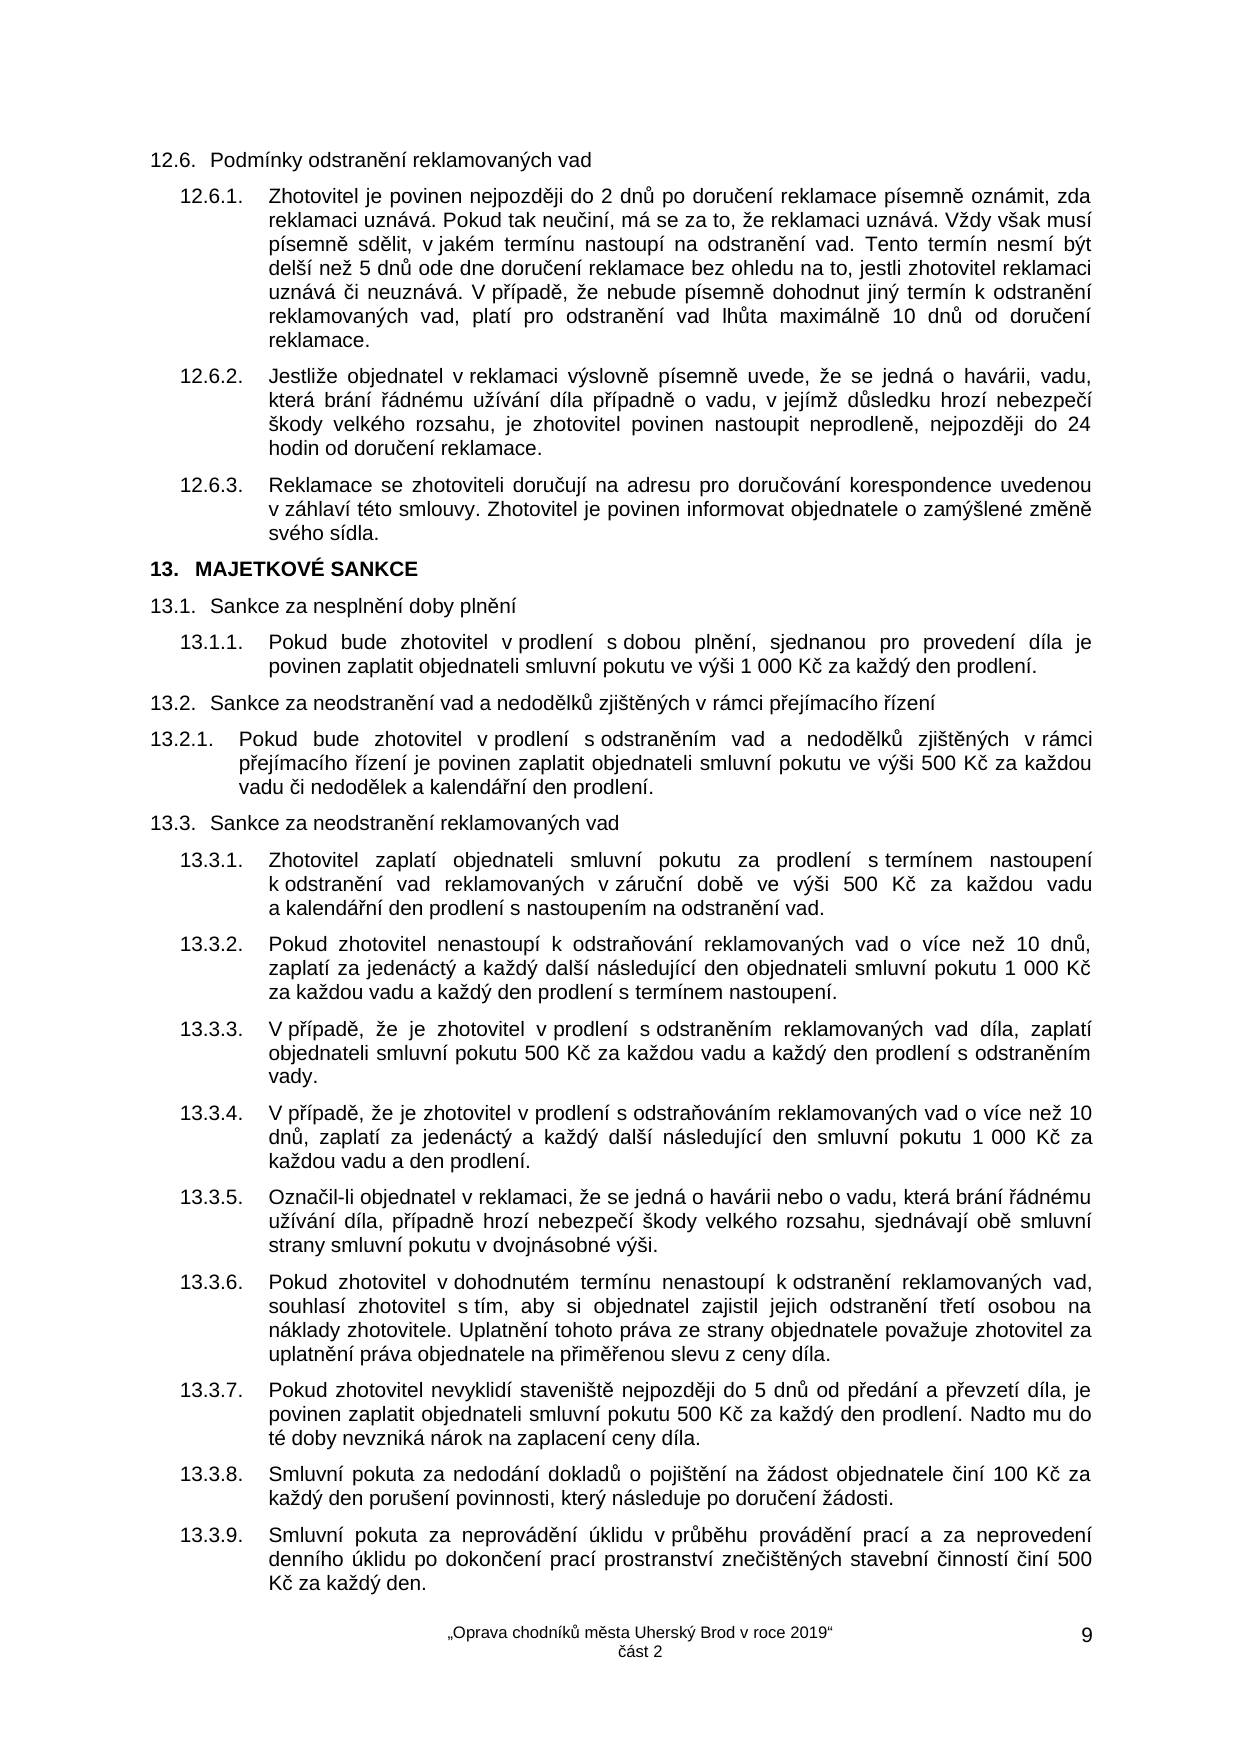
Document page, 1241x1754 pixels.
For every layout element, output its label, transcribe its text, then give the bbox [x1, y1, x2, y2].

subtitle Pokud bude zhotovitel v prodlení s odstraněním vad a nedodělků zjištěných v rámci přejímacího řízení je povinen zaplatit objednateli smluvní pokutu ve výši 500 Kč za každou vadu či nedodělek a kalendářní den prodlení. [150, 727, 1093, 799]
subtitle MAJETKOVÉ SANKCE [150, 557, 1093, 581]
subtitle Pokud zhotovitel v dohodnutém termínu nenastoupí k odstranění reklamovaných vad, souhlasí zhotovitel s tím, aby si objednatel zajistil jejich odstranění třetí osobou na náklady zhotovitele. Uplatnění tohoto práva ze strany objednatele považuje zhotovitel za uplatnění práva objednatele na přiměřenou slevu z ceny díla. [179, 1269, 1093, 1365]
subtitle Sankce za neodstranění reklamovaných vad [150, 811, 1093, 835]
subtitle V případě, že je zhotovitel v prodlení s odstraněním reklamovaných vad díla, zaplatí objednateli smluvní pokutu 500 Kč za každou vadu a každý den prodlení s odstraněním vady. [179, 1016, 1093, 1088]
subtitle Zhotovitel zaplatí objednateli smluvní pokutu za prodlení s termínem nastoupení k odstranění vad reklamovaných v záruční době ve výši 500 Kč za každou vadu a kalendářní den prodlení s nastoupením na odstranění vad. [179, 848, 1093, 919]
subtitle Reklamace se zhotoviteli doručují na adresu pro doručování korespondence uvedenou v záhlaví této smlouvy. Zhotovitel je povinen informovat objednatele o zamýšlené změně svého sídla. [179, 473, 1093, 544]
subtitle Pokud zhotovitel nenastoupí k odstraňování reklamovaných vad o více než 10 dnů, zaplatí za jedenáctý a každý další následující den objednateli smluvní pokutu 1 000 Kč za každou vadu a každý den prodlení s termínem nastoupení. [179, 932, 1093, 1004]
subtitle Pokud bude zhotovitel v prodlení s dobou plnění, sjednanou pro provedení díla je povinen zaplatit objednateli smluvní pokutu ve výši 1 000 Kč za každý den prodlení. [179, 630, 1093, 678]
subtitle Zhotovitel je povinen nejpozději do 2 dnů po doručení reklamace písemně oznámit, zda reklamaci uznává. Pokud tak neučiní, má se za to, že reklamaci uznává. Vždy však musí písemně sdělit, v jakém termínu nastoupí na odstranění vad. Tento termín nesmí být delší než 5 dnů ode dne doručení reklamace bez ohledu na to, jestli zhotovitel reklamaci uznává či neuznává. V případě, že nebude písemně dohodnut jiný termín k odstranění reklamovaných vad, platí pro odstranění vad lhůta maximálně 10 dnů od doručení reklamace. [179, 184, 1093, 352]
subtitle Sankce za neodstranění vad a nedodělků zjištěných v rámci přejímacího řízení [150, 690, 1093, 714]
subtitle Jestliže objednatel v reklamaci výslovně písemně uvede, že se jedná o havárii, vadu, která brání řádnému užívání díla případně o vadu, v jejímž důsledku hrozí nebezpečí škody velkého rozsahu, je zhotovitel povinen nastoupit neprodleně, nejpozději do 24 hodin od doručení reklamace. [179, 364, 1093, 460]
subtitle Pokud zhotovitel nevyklidí staveniště nejpozději do 5 dnů od předání a převzetí díla, je povinen zaplatit objednateli smluvní pokutu 500 Kč za každý den prodlení. Nadto mu do té doby nevzniká nárok na zaplacení ceny díla. [179, 1378, 1093, 1450]
subtitle Sankce za nesplnění doby plnění [150, 593, 1093, 617]
subtitle Smluvní pokuta za neprovádění úklidu v průběhu provádění prací a za neprovedení denního úklidu po dokončení prací prostranství znečištěných stavební činností činí 500 Kč za každý den. [179, 1523, 1093, 1594]
subtitle Podmínky odstranění reklamovaných vad [150, 148, 1093, 172]
subtitle Označil-li objednatel v reklamaci, že se jedná o havárii nebo o vadu, která brání řádnému užívání díla, případně hrozí nebezpečí škody velkého rozsahu, sjednávají obě smluvní strany smluvní pokutu v dvojnásobné výši. [179, 1185, 1093, 1257]
subtitle V případě, že je zhotovitel v prodlení s odstraňováním reklamovaných vad o více než 10 dnů, zaplatí za jedenáctý a každý další následující den smluvní pokutu 1 000 Kč za každou vadu a den prodlení. [179, 1101, 1093, 1173]
subtitle Smluvní pokuta za nedodání dokladů o pojištění na žádost objednatele činí 100 Kč za každý den porušení povinnosti, který následuje po doručení žádosti. [179, 1462, 1093, 1510]
